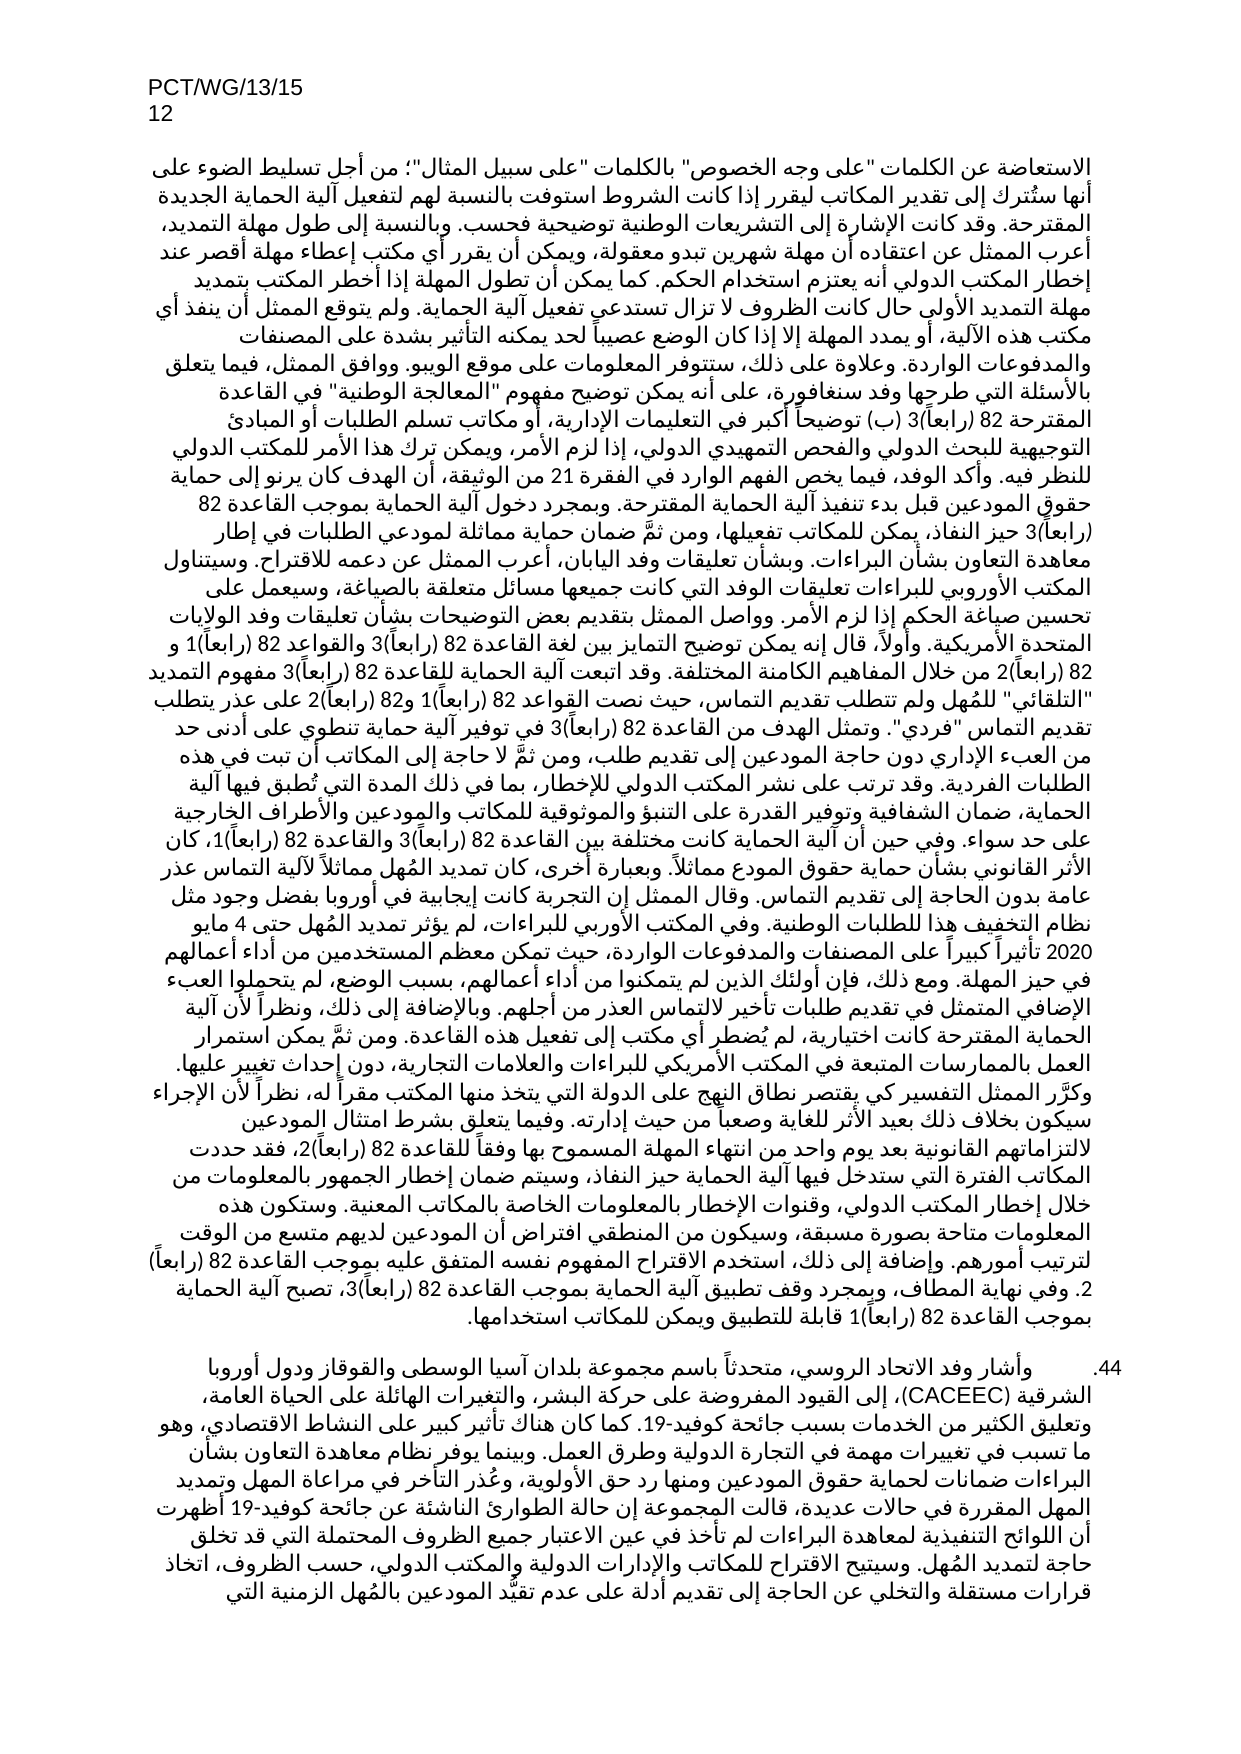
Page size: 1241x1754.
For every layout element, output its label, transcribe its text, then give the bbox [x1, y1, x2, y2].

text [148, 1353, 1092, 1605]
